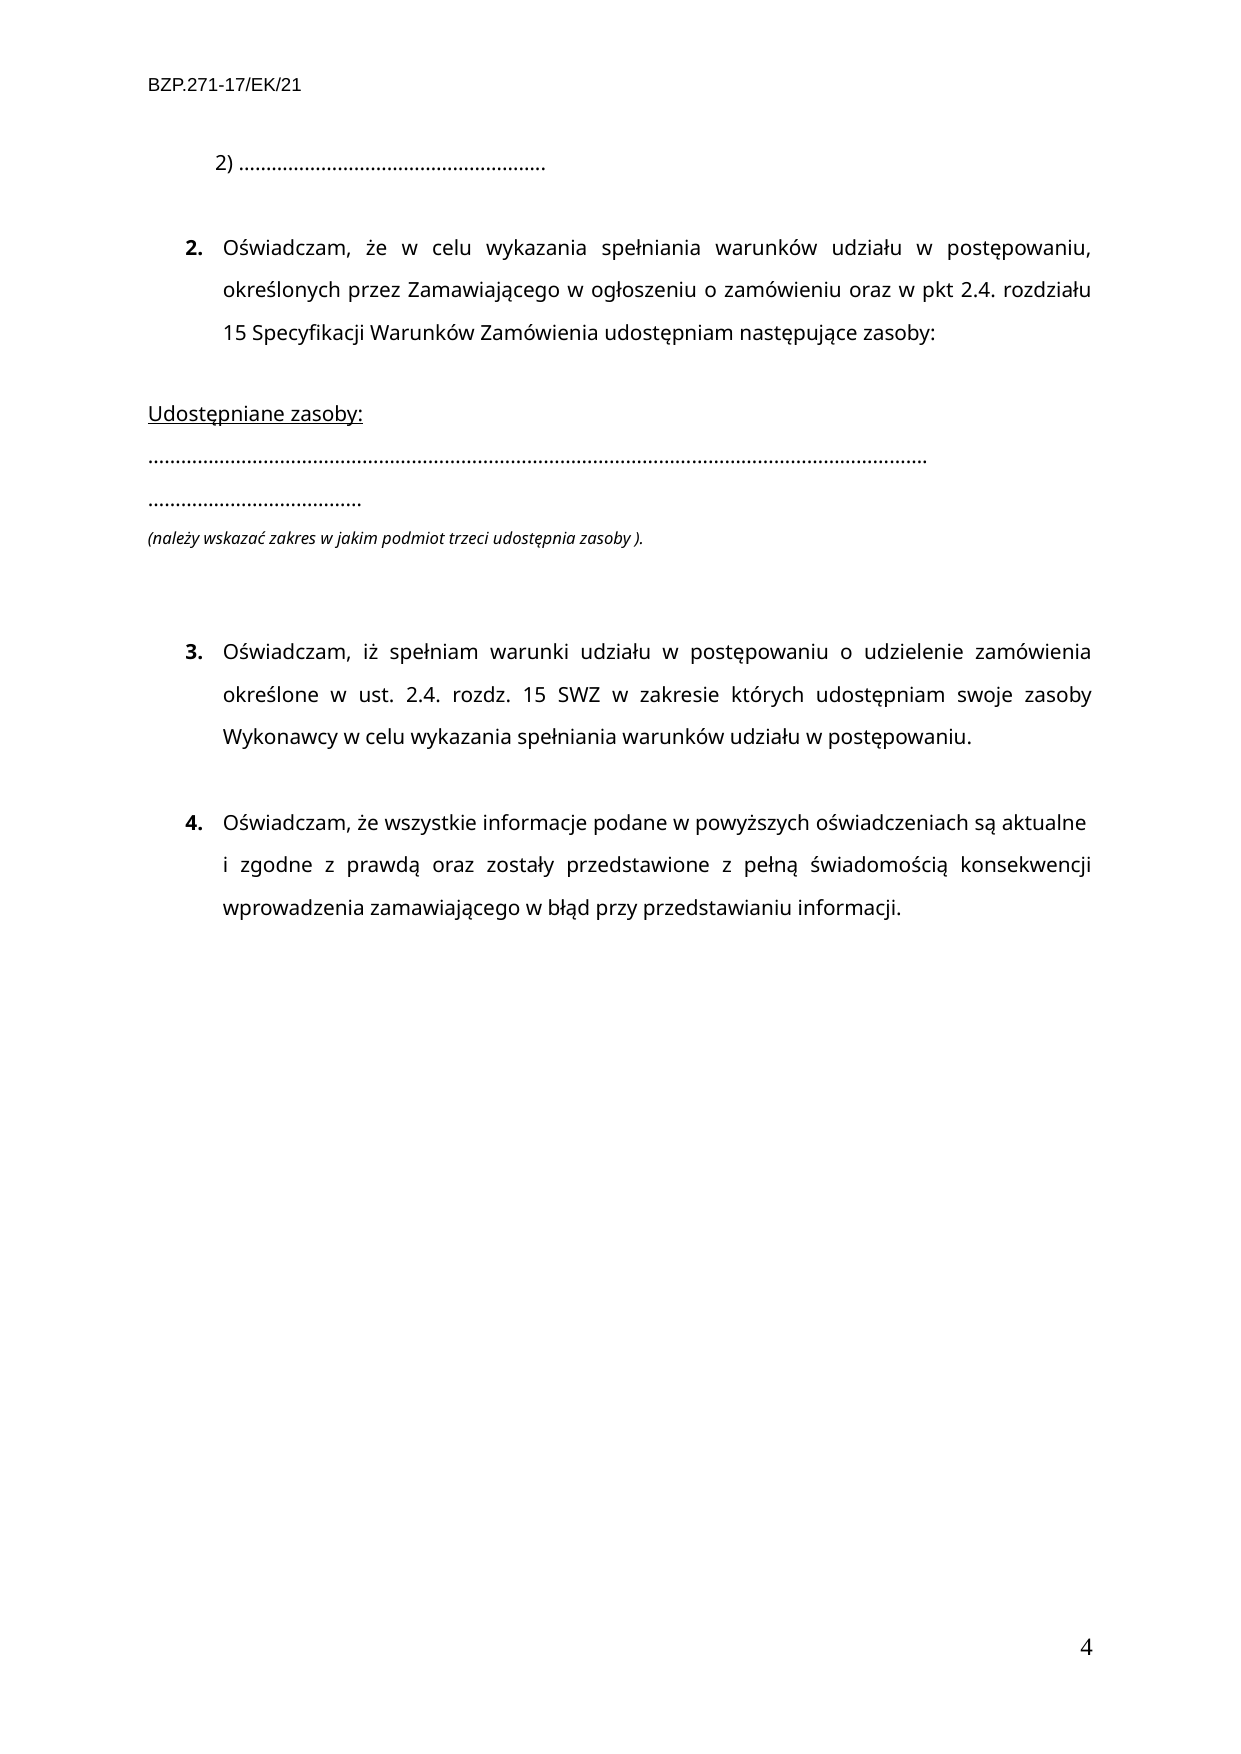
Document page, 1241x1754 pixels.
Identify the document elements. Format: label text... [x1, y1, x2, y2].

text 2) ……………………………………………….. [148, 148, 1090, 176]
text Udostępniane zasoby: [148, 399, 1090, 427]
list Oświadczam, że w celu wykazania spełniania warunków udziału w postępowaniu, określonych przez Zamawiającego w ogłoszeniu o zamówieniu oraz w pkt 2.4. rozdziału 15 Specyfikacji Warunków Zamówienia udostępniam następujące zasoby: [185, 233, 1093, 346]
text (należy wskazać zakres w jakim podmiot trzeci udostępnia zasoby ). [148, 527, 1090, 549]
text …………………………………………………………………………………………………………………………….………………………………… [148, 441, 1090, 512]
list Oświadczam, że wszystkie informacje podane w powyższych oświadczeniach są aktualne i zgodne z prawdą oraz zostały przedstawione z pełną świadomością konsekwencji wprowadzenia zamawiającego w błąd przy przedstawianiu informacji. [185, 808, 1093, 921]
list Oświadczam, iż spełniam warunki udziału w postępowaniu o udzielenie zamówienia określone w ust. 2.4. rozdz. 15 SWZ w zakresie których udostępniam swoje zasoby Wykonawcy w celu wykazania spełniania warunków udziału w postępowaniu. [185, 637, 1093, 751]
